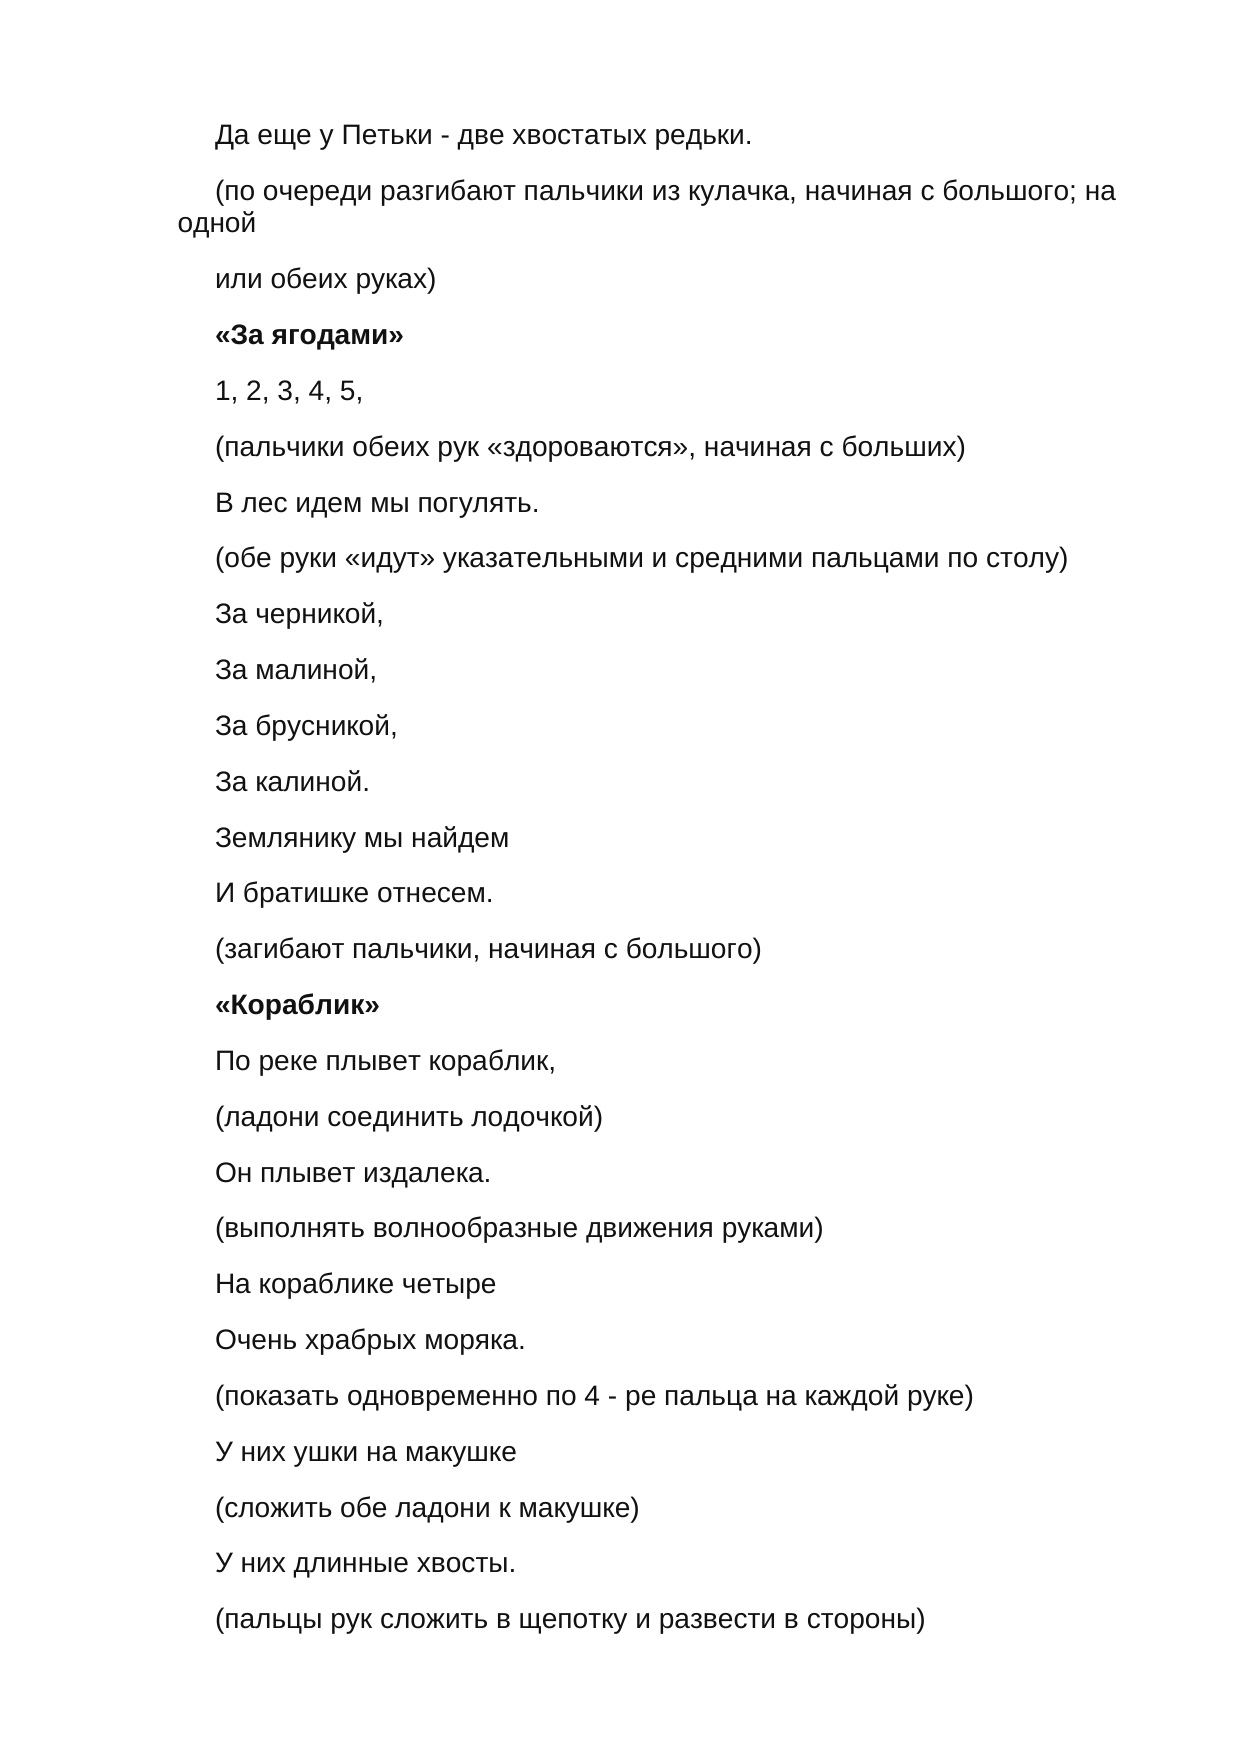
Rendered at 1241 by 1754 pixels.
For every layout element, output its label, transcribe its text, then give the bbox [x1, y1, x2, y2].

text На кораблике четыре [177, 1267, 1152, 1299]
text У них длинные хвосты. [177, 1546, 1152, 1579]
text (пальчики обеих рук «здороваются», начиная с больших) [177, 430, 1152, 462]
text (ладони соединить лодочкой) [177, 1100, 1152, 1132]
text За калиной. [177, 765, 1152, 797]
text За малиной, [177, 653, 1152, 685]
text За брусникой, [177, 709, 1152, 741]
text По реке плывет кораблик, [177, 1044, 1152, 1076]
text В лес идем мы погулять. [177, 486, 1152, 518]
text Очень храбрых моряка. [177, 1323, 1152, 1355]
text «Кораблик» [177, 988, 1152, 1020]
text За черникой, [177, 597, 1152, 629]
text (загибают пальчики, начиная с большого) [177, 932, 1152, 964]
text (показать одновременно по 4 - ре пальца на каждой руке) [177, 1379, 1152, 1411]
text Да еще у Петьки - две хвостатых редьки. [177, 118, 1152, 151]
text У них ушки на макушке [177, 1435, 1152, 1467]
text «За ягодами» [177, 318, 1152, 350]
text (по очереди разгибают пальчики из кулачка, начиная с большого; на одной [177, 174, 1152, 239]
text И братишке отнесем. [177, 876, 1152, 909]
text (пальцы рук сложить в щепотку и развести в стороны) [177, 1602, 1152, 1634]
text (сложить обе ладони к макушке) [177, 1491, 1152, 1523]
text или обеих руках) [177, 262, 1152, 294]
text (обе руки «идут» указательными и средними пальцами по столу) [177, 541, 1152, 574]
text Он плывет издалека. [177, 1156, 1152, 1188]
text Землянику мы найдем [177, 821, 1152, 853]
text (выполнять волнообразные движения руками) [177, 1211, 1152, 1244]
text 1, 2, 3, 4, 5, [177, 374, 1152, 406]
